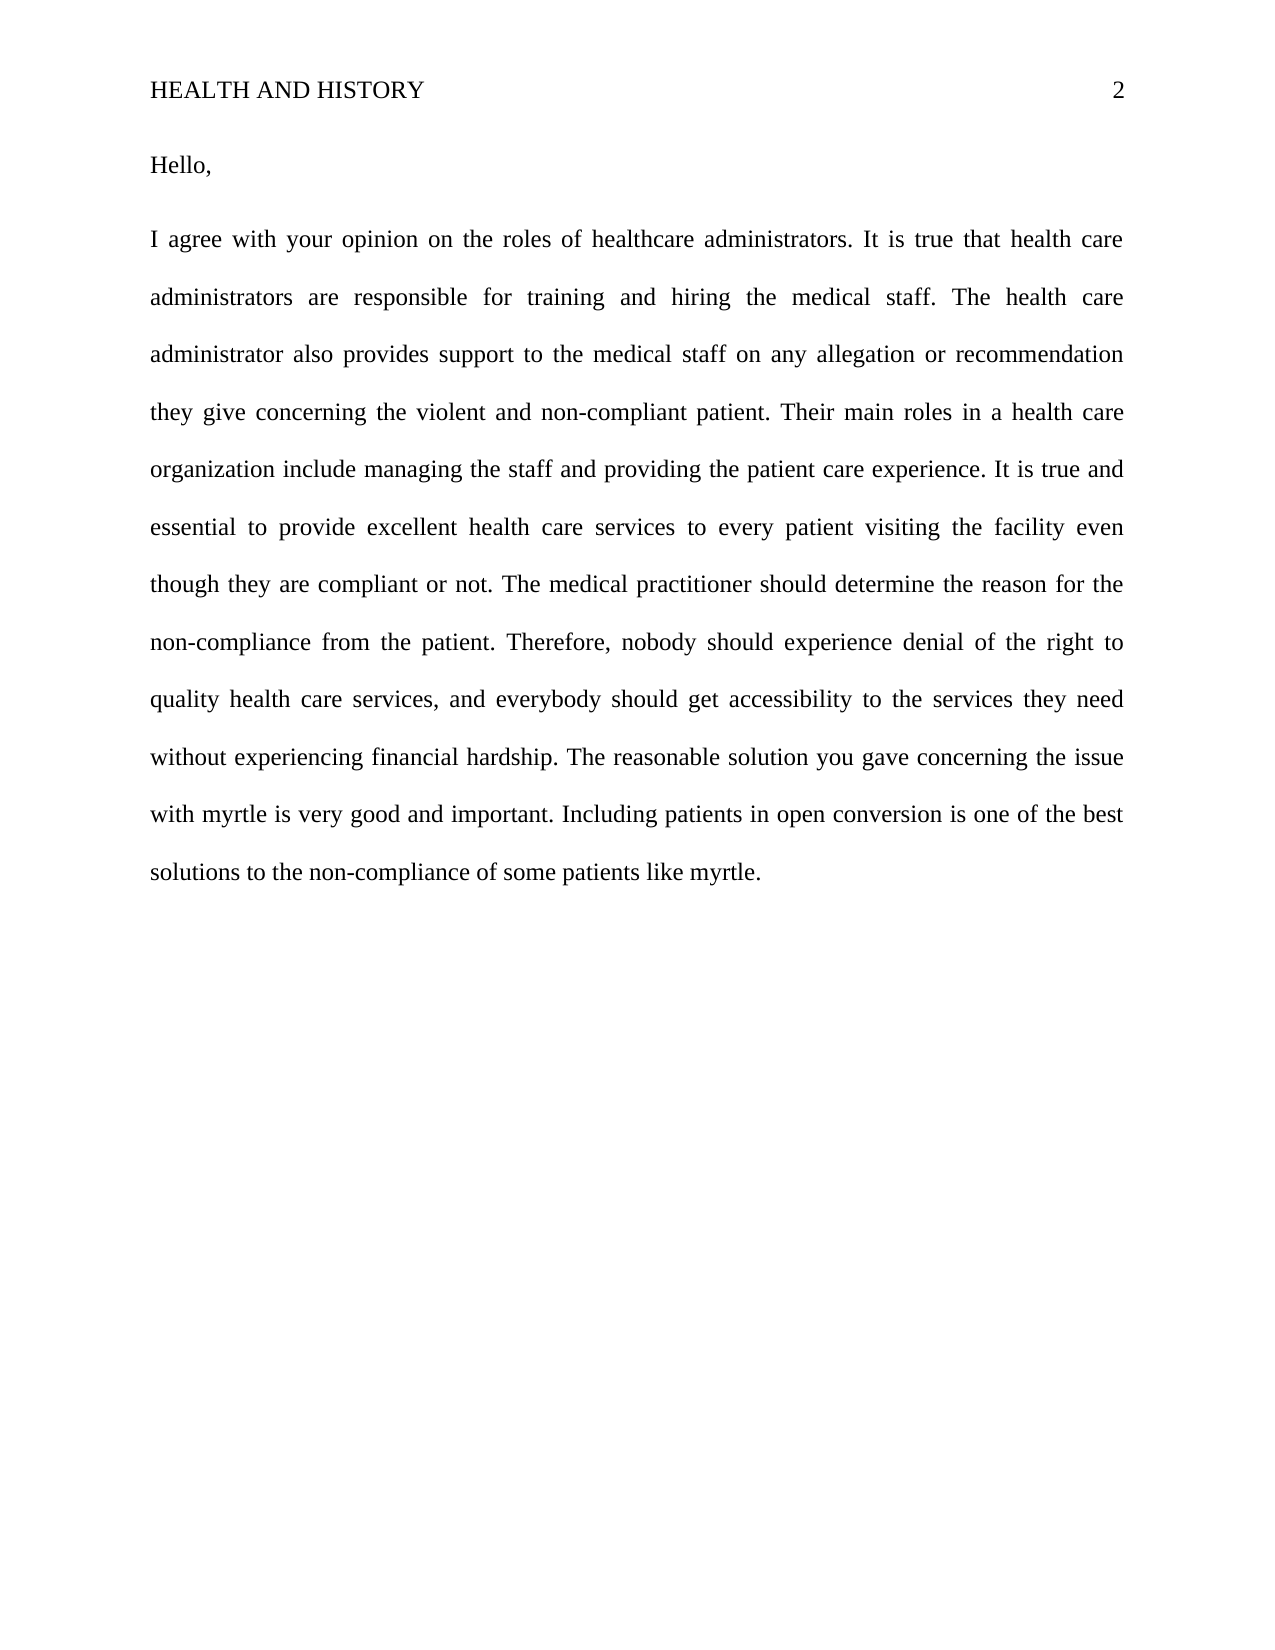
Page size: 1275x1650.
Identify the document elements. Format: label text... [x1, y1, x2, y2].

text Hello, [150, 150, 1125, 179]
text I agree with your opinion on the roles of healthcare administrators. It is true that health care administrators are responsible for training and hiring the medical staff. The health care administrator also provides support to the medical staff on any allegation or recommendation they give concerning the violent and non-compliant patient. Their main roles in a health care organization include managing the staff and providing the patient care experience. It is true and essential to provide excellent health care services to every patient visiting the facility even though they are compliant or not. The medical practitioner should determine the reason for the non-compliance from the patient. Therefore, nobody should experience denial of the right to quality health care services, and everybody should get accessibility to the services they need without experiencing financial hardship. The reasonable solution you gave concerning the issue with myrtle is very good and important. Including patients in open conversion is one of the best solutions to the non-compliance of some patients like myrtle. [150, 224, 1125, 885]
